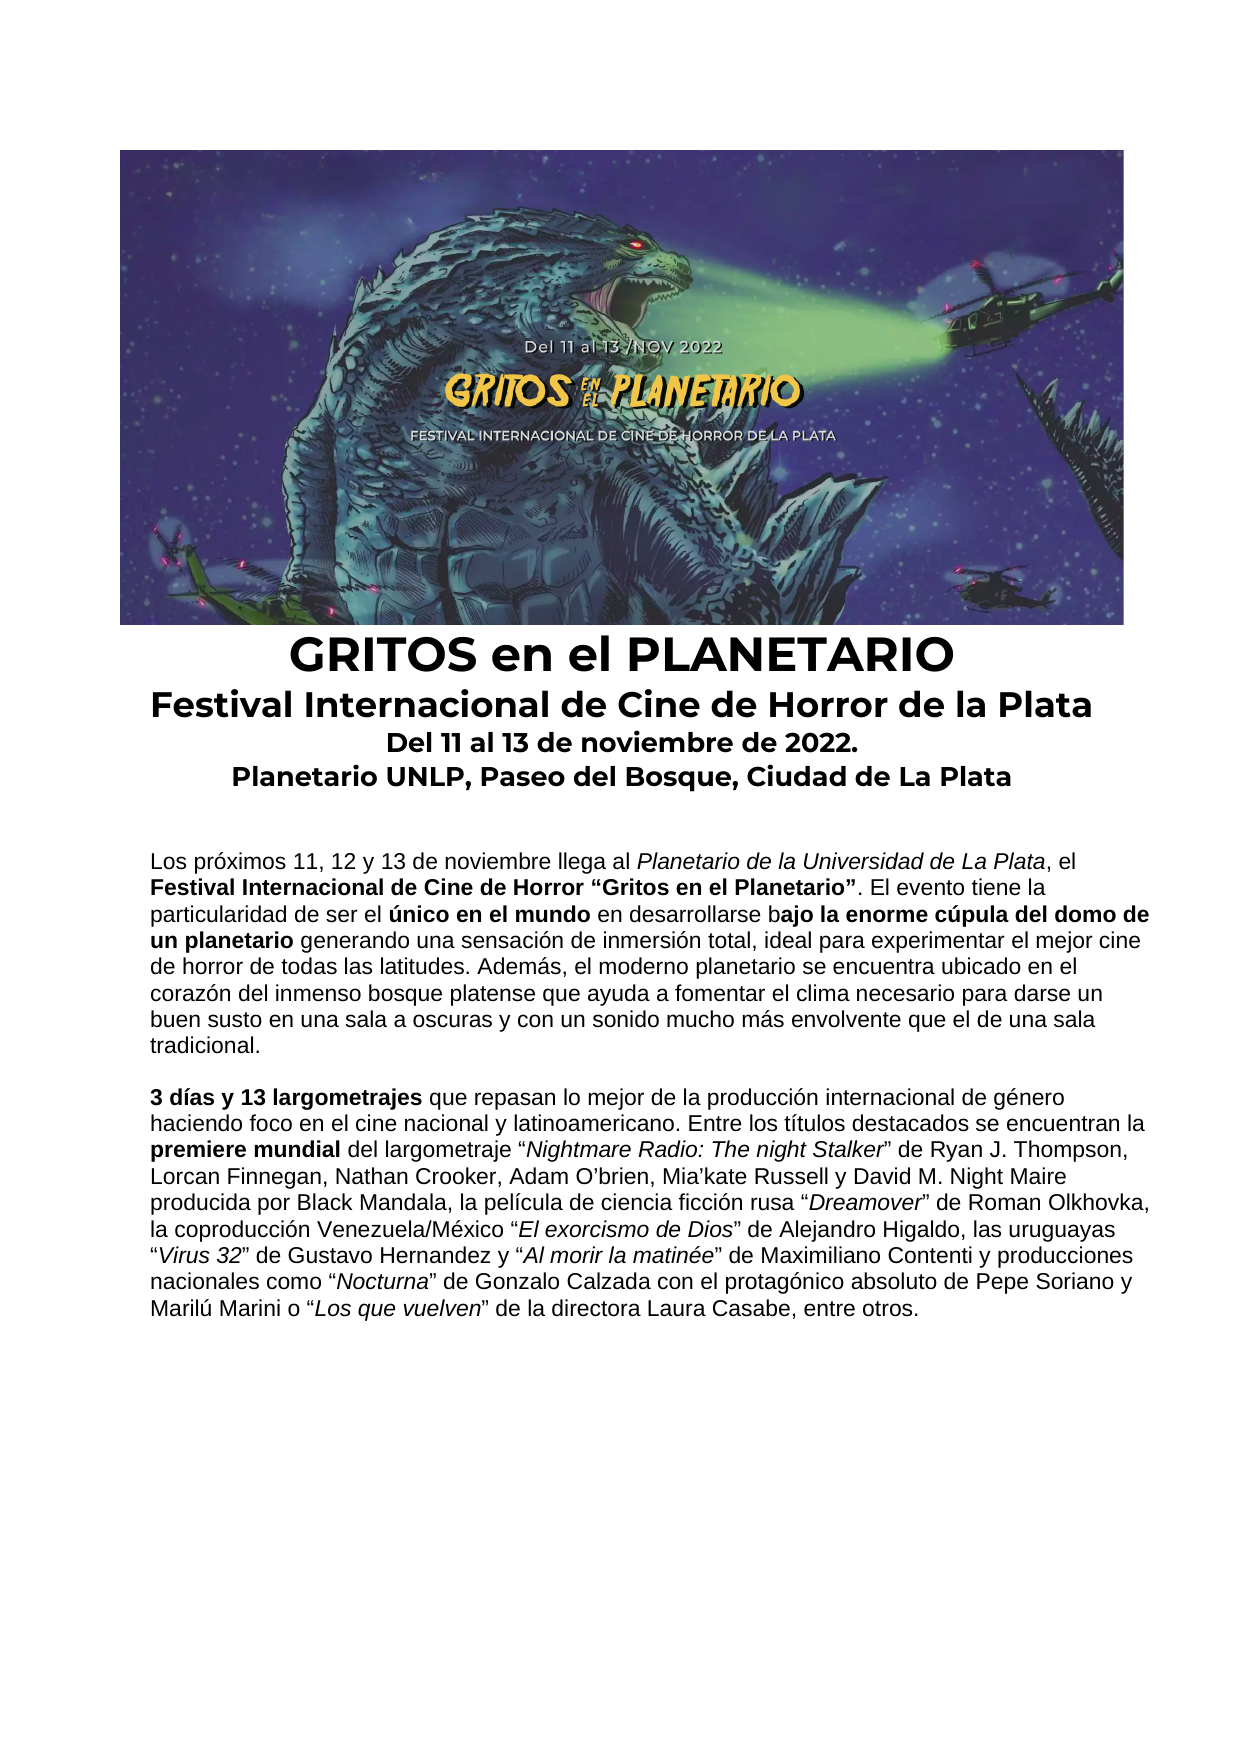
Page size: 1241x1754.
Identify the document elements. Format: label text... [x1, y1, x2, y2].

subtitle Del 11 al 13 de noviembre de 2022. [91, 727, 1153, 760]
subtitle Planetario UNLP, Paseo del Bosque, Ciudad de La Plata [91, 760, 1153, 793]
subtitle GRITOS en el PLANETARIO [91, 625, 1153, 683]
text Los próximos 11, 12 y 13 de noviembre llega al Planetario de la Universidad de La Plata, el Festival Internacional de Cine de Horror “Gritos en el Planetario”. El evento tiene la particularidad de ser el único en el mundo en desarrollarse bajo la enorme cúpula del domo de un planetario generando una sensación de inmersión total, ideal para experimentar el mejor cine de horror de todas las latitudes. Además, el moderno planetario se encuentra ubicado en el corazón del inmenso bosque platense que ayuda a fomentar el clima necesario para darse un buen susto en una sala a oscuras y con un sonido mucho más envolvente que el de una sala tradicional. [150, 848, 1153, 1059]
text 3 días y 13 largometrajes que repasan lo mejor de la producción internacional de género haciendo foco en el cine nacional y latinoamericano. Entre los títulos destacados se encuentran la premiere mundial del largometraje “Nightmare Radio: The night Stalker” de Ryan J. Thompson, Lorcan Finnegan, Nathan Crooker, Adam O’brien, Mia’kate Russell y David M. Night Maire producida por Black Mandala, la película de ciencia ficción rusa “Dreamover” de Roman Olkhovka, la coproducción Venezuela/México “El exorcismo de Dios” de Alejandro Higaldo, las uruguayas “Virus 32” de Gustavo Hernandez y “Al morir la matinée” de Maximiliano Contenti y producciones nacionales como “Nocturna” de Gonzalo Calzada con el protagónico absoluto de Pepe Soriano y Marilú Marini o “Los que vuelven” de la directora Laura Casabe, entre otros. [150, 1084, 1153, 1321]
subtitle Festival Internacional de Cine de Horror de la Plata [91, 683, 1153, 727]
picture [120, 150, 1124, 625]
